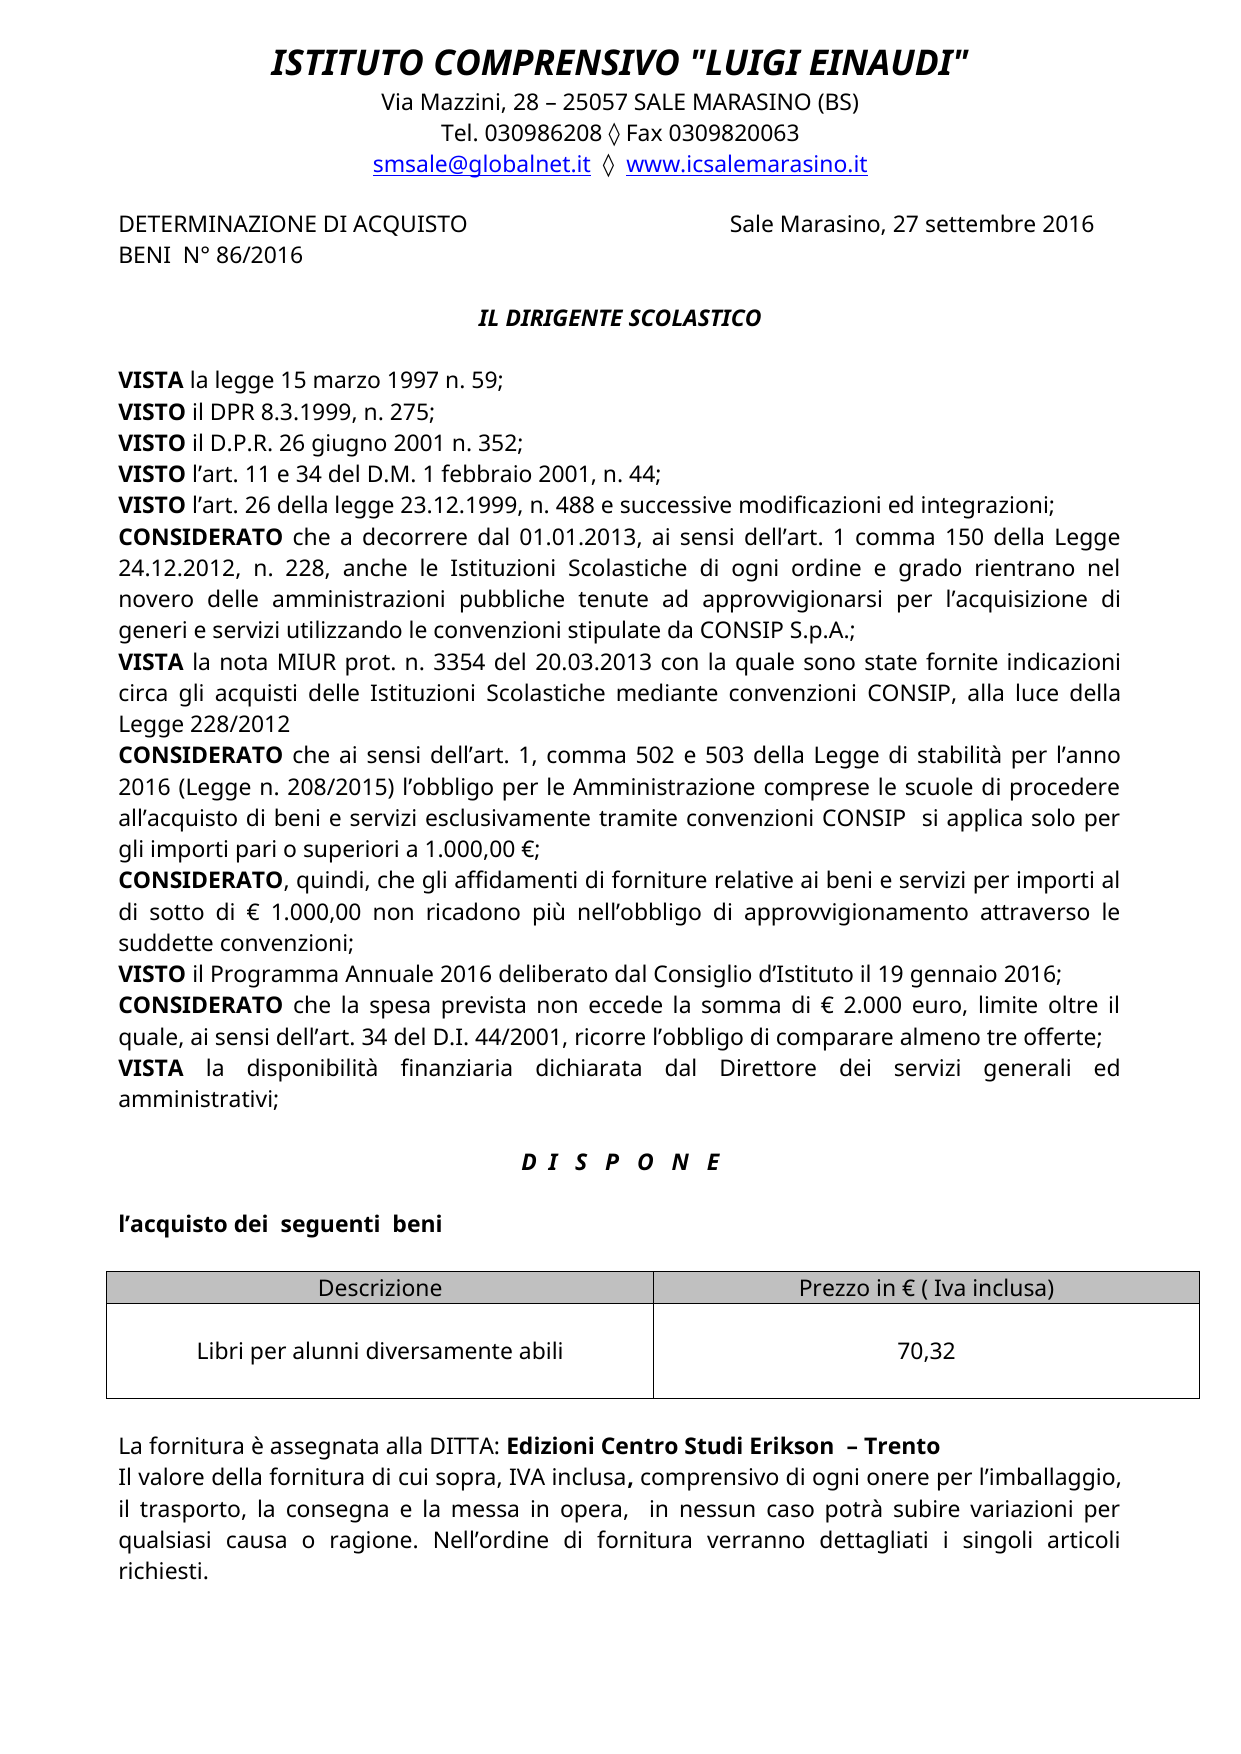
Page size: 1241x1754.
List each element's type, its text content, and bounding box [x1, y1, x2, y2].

text CONSIDERATO, quindi, che gli affidamenti di forniture relative ai beni e servizi per importi al di sotto di € 1.000,00 non ricadono più nell’obbligo di approvvigionamento attraverso le suddette convenzioni; [118, 864, 1122, 958]
text VISTA la nota MIUR prot. n. 3354 del 20.03.2013 con la quale sono state fornite indicazioni circa gli acquisti delle Istituzioni Scolastiche mediante convenzioni CONSIP, alla luce della Legge 228/2012 [118, 646, 1122, 739]
text VISTA la disponibilità finanziaria dichiarata dal Direttore dei servizi generali ed amministrativi; [118, 1052, 1122, 1114]
text VISTO l’art. 11 e 34 del D.M. 1 febbraio 2001, n. 44; [118, 458, 1122, 489]
text VISTO il Programma Annuale 2016 deliberato dal Consiglio d’Istituto il 19 gennaio 2016; [118, 958, 1122, 989]
table_header Descrizione [107, 1272, 653, 1303]
text CONSIDERATO che a decorrere dal 01.01.2013, ai sensi dell’art. 1 comma 150 della Legge 24.12.2012, n. 228, anche le Istituzioni Scolastiche di ogni ordine e grado rientrano nel novero delle amministrazioni pubbliche tenute ad approvvigionarsi per l’acquisizione di generi e servizi utilizzando le convenzioni stipulate da CONSIP S.p.A.; [118, 521, 1122, 646]
text l’acquisto dei seguenti beni [118, 1208, 1122, 1239]
text Il valore della fornitura di cui sopra, IVA inclusa, comprensivo di ogni onere per l’imballaggio, il trasporto, la consegna e la messa in opera, in nessun caso potrà subire variazioni per qualsiasi causa o ragione. Nell’ordine di fornitura verranno dettagliati i singoli articoli richiesti. [118, 1461, 1122, 1586]
table_header Prezzo in € ( Iva inclusa) [654, 1272, 1199, 1303]
text VISTO il D.P.R. 26 giugno 2001 n. 352; [118, 427, 1122, 458]
text D I S P O N E [118, 1146, 1122, 1177]
text CONSIDERATO che ai sensi dell’art. 1, comma 502 e 503 della Legge di stabilità per l’anno 2016 (Legge n. 208/2015) l’obbligo per le Amministrazione comprese le scuole di procedere all’acquisto di beni e servizi esclusivamente tramite convenzioni CONSIP si applica solo per gli importi pari o superiori a 1.000,00 €; [118, 739, 1122, 864]
text Tel. 030986208 ◊ Fax 0309820063 [118, 117, 1122, 148]
text IL DIRIGENTE SCOLASTICO [118, 302, 1122, 333]
text smsale@globalnet.it ◊ www.icsalemarasino.it [118, 148, 1122, 179]
text La fornitura è assegnata alla DITTA: Edizioni Centro Studi Erikson – Trento [118, 1430, 1122, 1461]
text VISTO il DPR 8.3.1999, n. 275; [118, 396, 1122, 427]
text VISTA la legge 15 marzo 1997 n. 59; [118, 364, 1122, 396]
table_cell Libri per alunni diversamente abili [107, 1304, 653, 1398]
text BENI N° 86/2016 [118, 239, 1122, 271]
text VISTO l’art. 26 della legge 23.12.1999, n. 488 e successive modificazioni ed integrazioni; [118, 489, 1122, 521]
text ISTITUTO COMPRENSIVO "LUIGI EINAUDI" [118, 37, 1122, 86]
table_cell 70,32 [654, 1304, 1199, 1398]
text CONSIDERATO che la spesa prevista non eccede la somma di € 2.000 euro, limite oltre il quale, ai sensi dell’art. 34 del D.I. 44/2001, ricorre l’obbligo di comparare almeno tre offerte; [118, 989, 1122, 1052]
text Via Mazzini, 28 – 25057 SALE MARASINO (BS) [118, 86, 1122, 117]
text DETERMINAZIONE DI ACQUISTO Sale Marasino, 27 settembre 2016 [118, 208, 1122, 239]
